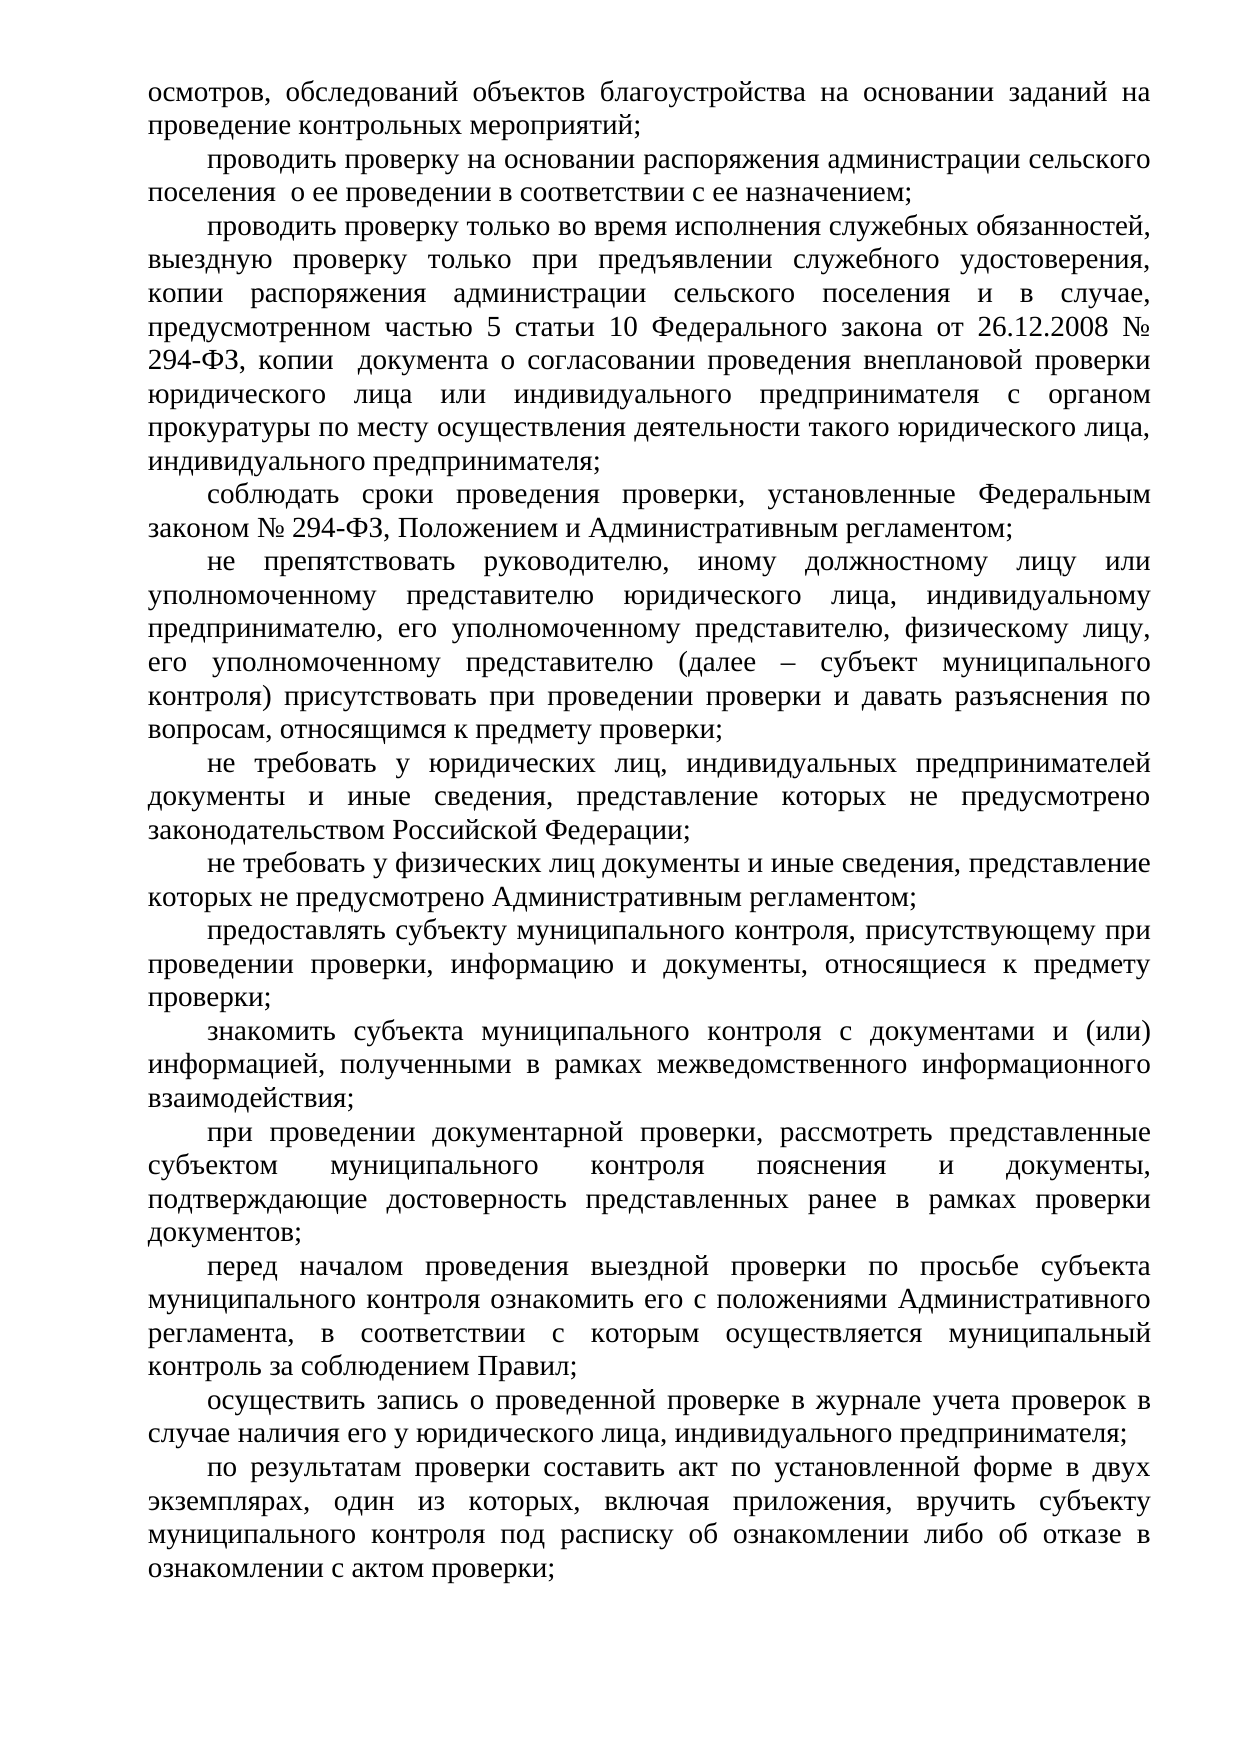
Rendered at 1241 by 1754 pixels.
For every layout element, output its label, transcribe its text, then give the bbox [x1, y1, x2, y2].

text при проведении документарной проверки, рассмотреть представленные субъектом муниципального контроля пояснения и документы, подтверждающие достоверность представленных ранее в рамках проверки документов; [148, 1114, 1152, 1248]
text не требовать у юридических лиц, индивидуальных предпринимателей документы и иные сведения, представление которых не предусмотрено законодательством Российской Федерации; [148, 745, 1152, 845]
text осуществить запись о проведенной проверке в журнале учета проверок в случае наличия его у юридического лица, индивидуального предпринимателя; [148, 1382, 1152, 1449]
text по результатам проверки составить акт по установленной форме в двух экземплярах, один из которых, включая приложения, вручить субъекту муниципального контроля под расписку об ознакомлении либо об отказе в ознакомлении с актом проверки; [148, 1449, 1152, 1583]
text проводить проверку на основании распоряжения администрации сельского поселения о ее проведении в соответствии с ее назначением; [148, 141, 1152, 208]
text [148, 74, 1152, 141]
text проводить проверку только во время исполнения служебных обязанностей, выездную проверку только при предъявлении служебного удостоверения, копии распоряжения администрации сельского поселения и в случае, предусмотренном частью 5 статьи 10 Федерального закона от 26.12.2008 № 294-ФЗ, копии документа о согласовании проведения внеплановой проверки юридического лица или индивидуального предпринимателя с органом прокуратуры по месту осуществления деятельности такого юридического лица, индивидуального предпринимателя; [148, 208, 1152, 476]
text не требовать у физических лиц документы и иные сведения, представление которых не предусмотрено Административным регламентом; [148, 845, 1152, 912]
text не препятствовать руководителю, иному должностному лицу или уполномоченному представителю юридического лица, индивидуальному предпринимателю, его уполномоченному представителю, физическому лицу, его уполномоченному представителю (далее – субъект муниципального контроля) присутствовать при проведении проверки и давать разъяснения по вопросам, относящимся к предмету проверки; [148, 543, 1152, 745]
text знакомить субъекта муниципального контроля с документами и (или) информацией, полученными в рамках межведомственного информационного взаимодействия; [148, 1013, 1152, 1114]
text предоставлять субъекту муниципального контроля, присутствующему при проведении проверки, информацию и документы, относящиеся к предмету проверки; [148, 912, 1152, 1013]
text перед началом проведения выездной проверки по просьбе субъекта муниципального контроля ознакомить его с положениями Административного регламента, в соответствии с которым осуществляется муниципальный контроль за соблюдением Правил; [148, 1248, 1152, 1382]
text соблюдать сроки проведения проверки, установленные Федеральным законом № 294-ФЗ, Положением и Административным регламентом; [148, 476, 1152, 543]
